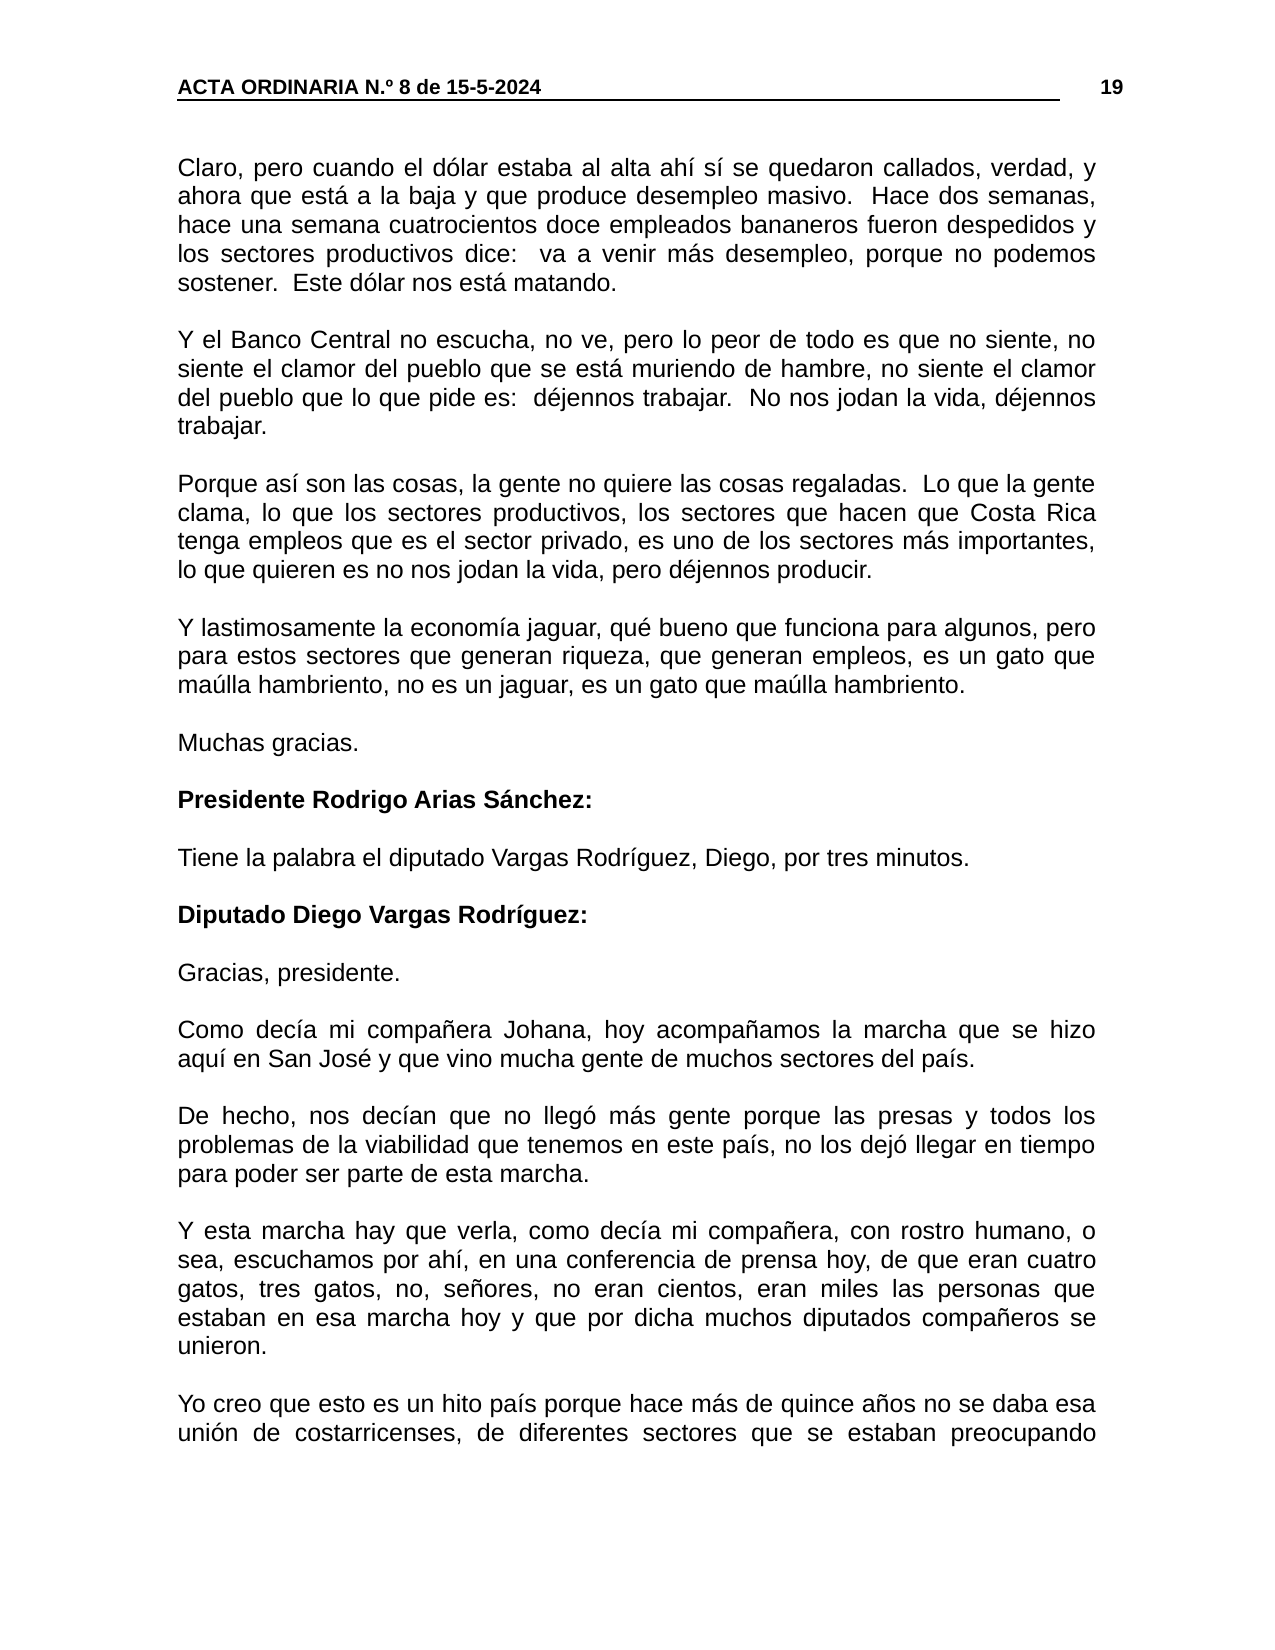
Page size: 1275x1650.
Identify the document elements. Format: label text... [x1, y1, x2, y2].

text Como decía mi compañera Johana, hoy acompañamos la marcha que se hizo aquí en San José y que vino mucha gente de muchos sectores del país. [177, 1015, 1098, 1073]
text Tiene la palabra el diputado Vargas Rodríguez, Diego, por tres minutos. [177, 843, 1098, 871]
text Presidente Rodrigo Arias Sánchez: [177, 785, 1098, 814]
text Y el Banco Central no escucha, no ve, pero lo peor de todo es que no siente, no siente el clamor del pueblo que se está muriendo de hambre, no siente el clamor del pueblo que lo que pide es: déjennos trabajar. No nos jodan la vida, déjennos trabajar. [177, 325, 1098, 440]
text Porque así son las cosas, la gente no quiere las cosas regaladas. Lo que la gente clama, lo que los sectores productivos, los sectores que hacen que Costa Rica tenga empleos que es el sector privado, es uno de los sectores más importantes, lo que quieren es no nos jodan la vida, pero déjennos producir. [177, 469, 1098, 584]
text Gracias, presidente. [177, 958, 1098, 986]
text Diputado Diego Vargas Rodríguez: [177, 900, 1098, 929]
text Y lastimosamente la economía jaguar, qué bueno que funciona para algunos, pero para estos sectores que generan riqueza, que generan empleos, es un gato que maúlla hambriento, no es un jaguar, es un gato que maúlla hambriento. [177, 613, 1098, 699]
text De hecho, nos decían que no llegó más gente porque las presas y todos los problemas de la viabilidad que tenemos en este país, no los dejó llegar en tiempo para poder ser parte de esta marcha. [177, 1101, 1098, 1188]
text Y esta marcha hay que verla, como decía mi compañera, con rostro humano, o sea, escuchamos por ahí, en una conferencia de prensa hoy, de que eran cuatro gatos, tres gatos, no, señores, no eran cientos, eran miles las personas que estaban en esa marcha hoy y que por dicha muchos diputados compañeros se unieron. [177, 1216, 1098, 1360]
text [177, 1389, 1098, 1446]
text Muchas gracias. [177, 728, 1098, 756]
text Claro, pero cuando el dólar estaba al alta ahí sí se quedaron callados, verdad, y ahora que está a la baja y que produce desempleo masivo. Hace dos semanas, hace una semana cuatrocientos doce empleados bananeros fueron despedidos y los sectores productivos dice: va a venir más desempleo, porque no podemos sostener. Este dólar nos está matando. [177, 153, 1098, 296]
